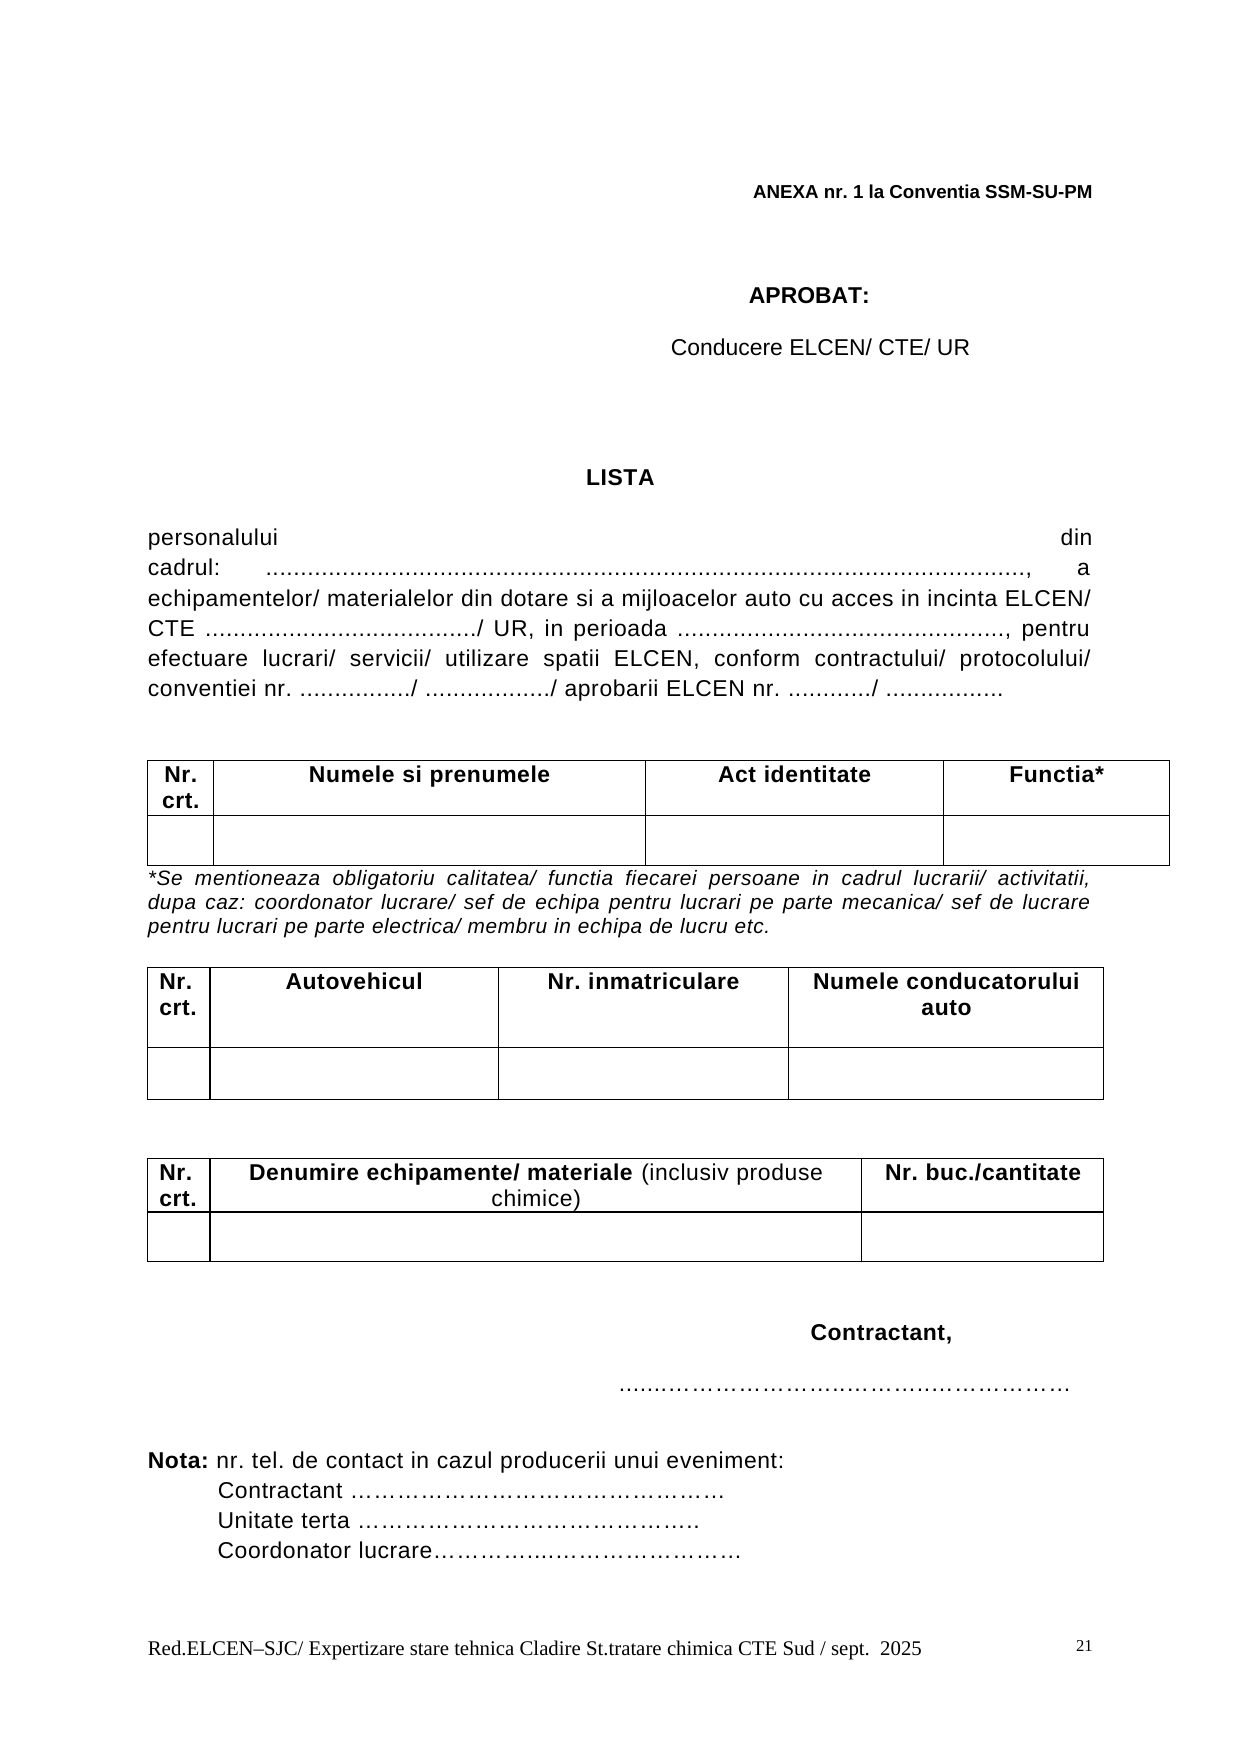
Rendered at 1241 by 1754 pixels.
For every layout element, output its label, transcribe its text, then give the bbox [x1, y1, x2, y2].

table_cell [211, 1213, 861, 1261]
table_cell [646, 816, 943, 865]
text Contractant, [148, 1319, 1092, 1346]
text LISTA [148, 464, 1092, 490]
text *Se mentioneaza obligatoriu calitatea/ functia fiecarei persoane in cadrul lucrarii/ activitatii, dupa caz: coordonator lucrare/ sef de echipa pentru lucrari pe parte mecanica/ sef de lucrare pentru lucrari pe parte electrica/ membru in echipa de lucru etc. [148, 866, 1092, 938]
table_header Denumire echipamente/ materiale (inclusiv produse chimice) [211, 1159, 861, 1211]
table_header Autovehicul [211, 968, 498, 1047]
table_cell [214, 816, 645, 865]
text ANEXA nr. 1 la Conventia SSM-SU-PM [148, 181, 1092, 202]
table_cell [944, 816, 1169, 865]
table_cell [499, 1048, 788, 1099]
table_header Numele conducatorului auto [789, 968, 1103, 1047]
table_cell [789, 1048, 1103, 1099]
text APROBAT: [148, 282, 1092, 308]
text Unitate terta …………………………………….. [148, 1507, 1092, 1533]
text personalului din cadrul: ............................................................................................................., a echipamentelor/ materialelor din dotare si a mijloacelor auto cu acces in incinta ELCEN/ CTE ......................................./ UR, in perioada ..............................................., pentru efectuare lucrari/ servicii/ utilizare spatii ELCEN, conform contractului/ protocolului/ conventiei nr. ................/ ................../ aprobarii ELCEN nr. ............/ ................. [148, 524, 1092, 702]
table_cell [862, 1213, 1103, 1261]
text Coordonator lucrare…………....…………………… [148, 1537, 1092, 1563]
table_header Nr. crt. [148, 968, 209, 1047]
table_header Nr. crt. [148, 761, 213, 815]
table_cell [148, 1048, 209, 1099]
table_header Functia* [944, 761, 1169, 815]
table_cell [148, 816, 213, 865]
table_header Nr. crt. [148, 1159, 209, 1211]
table_cell [148, 1213, 209, 1261]
table_cell [211, 1048, 498, 1099]
text Conducere ELCEN/ CTE/ UR [148, 334, 1092, 361]
text Contractant ………………………………………… [148, 1477, 1092, 1503]
text Nota: nr. tel. de contact in cazul producerii unui eveniment: [148, 1447, 1092, 1473]
table_header Act identitate [646, 761, 943, 815]
table_header Numele si prenumele [214, 761, 645, 815]
table_header Nr. buc./cantitate [862, 1159, 1103, 1211]
table_header Nr. inmatriculare [499, 968, 788, 1047]
text .......…………………..………..……………… [598, 1346, 1092, 1396]
